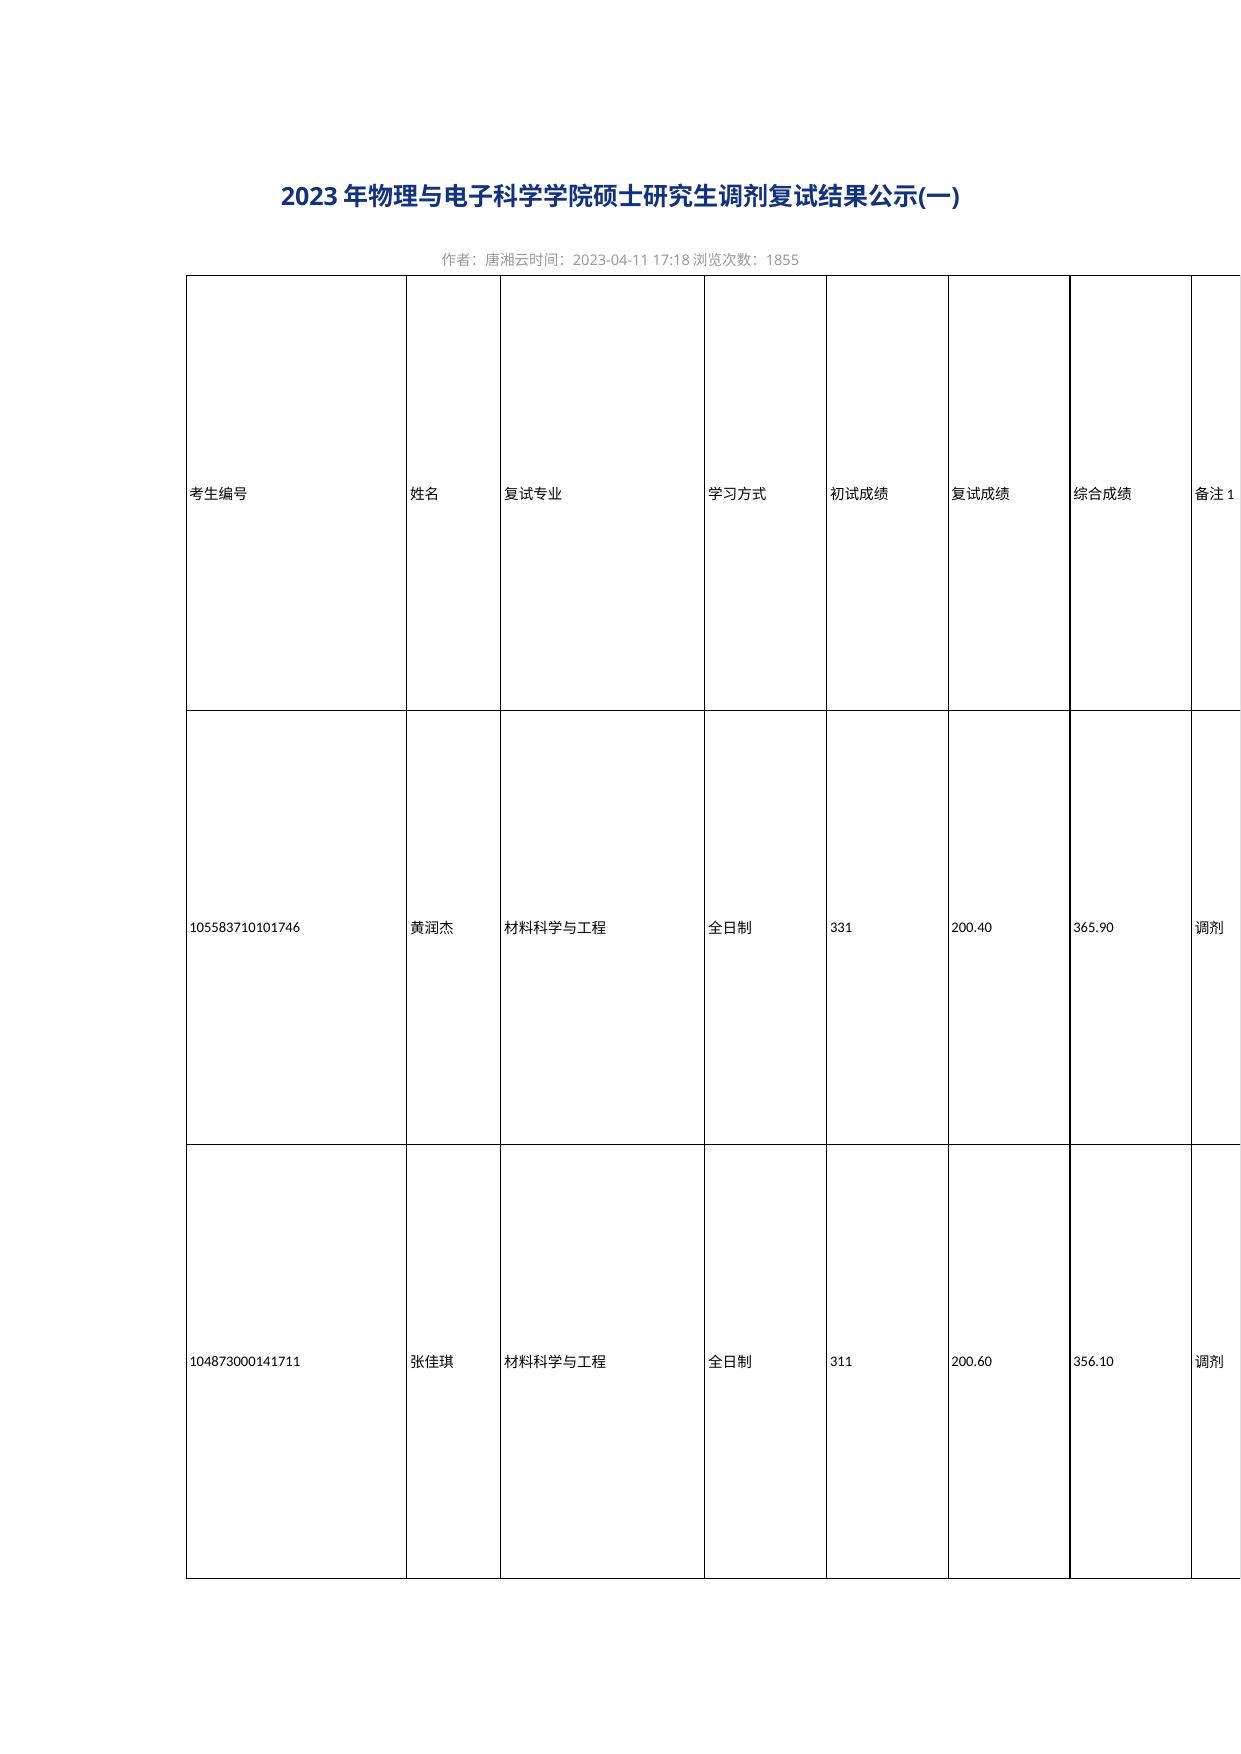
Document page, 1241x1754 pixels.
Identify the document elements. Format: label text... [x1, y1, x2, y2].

table_cell 365.90 [1071, 711, 1191, 1144]
table_cell 全日制 [705, 711, 826, 1144]
table_cell 356.10 [1071, 1145, 1191, 1578]
table_header 姓名 [407, 276, 500, 709]
table_cell 全日制 [705, 1145, 826, 1578]
text 作者：唐湘云时间：2023-04-11 17:18浏览次数：1855 [187, 243, 1053, 275]
table_cell 黄润杰 [407, 711, 500, 1144]
table_header 考生编号 [187, 276, 406, 709]
table_cell 材料科学与工程 [501, 1145, 704, 1578]
table_header 学习方式 [705, 276, 826, 709]
table_cell 331 [827, 711, 948, 1144]
table_cell 材料科学与工程 [501, 711, 704, 1144]
table_header 综合成绩 [1071, 276, 1191, 709]
table_cell 调剂 [1192, 1145, 1240, 1578]
table_cell 311 [827, 1145, 948, 1578]
table_header 初试成绩 [827, 276, 948, 709]
table_cell 200.40 [949, 711, 1069, 1144]
table_cell 104873000141711 [187, 1145, 406, 1578]
table_header 复试专业 [501, 276, 704, 709]
subtitle 2023年物理与电子科学学院硕士研究生调剂复试结果公示(一) [187, 162, 1053, 227]
table_cell 200.60 [949, 1145, 1069, 1578]
table_header 复试成绩 [949, 276, 1069, 709]
table_header 备注1 [1192, 276, 1240, 709]
table_cell 调剂 [1192, 711, 1240, 1144]
table_cell 张佳琪 [407, 1145, 500, 1578]
table_cell 105583710101746 [187, 711, 406, 1144]
